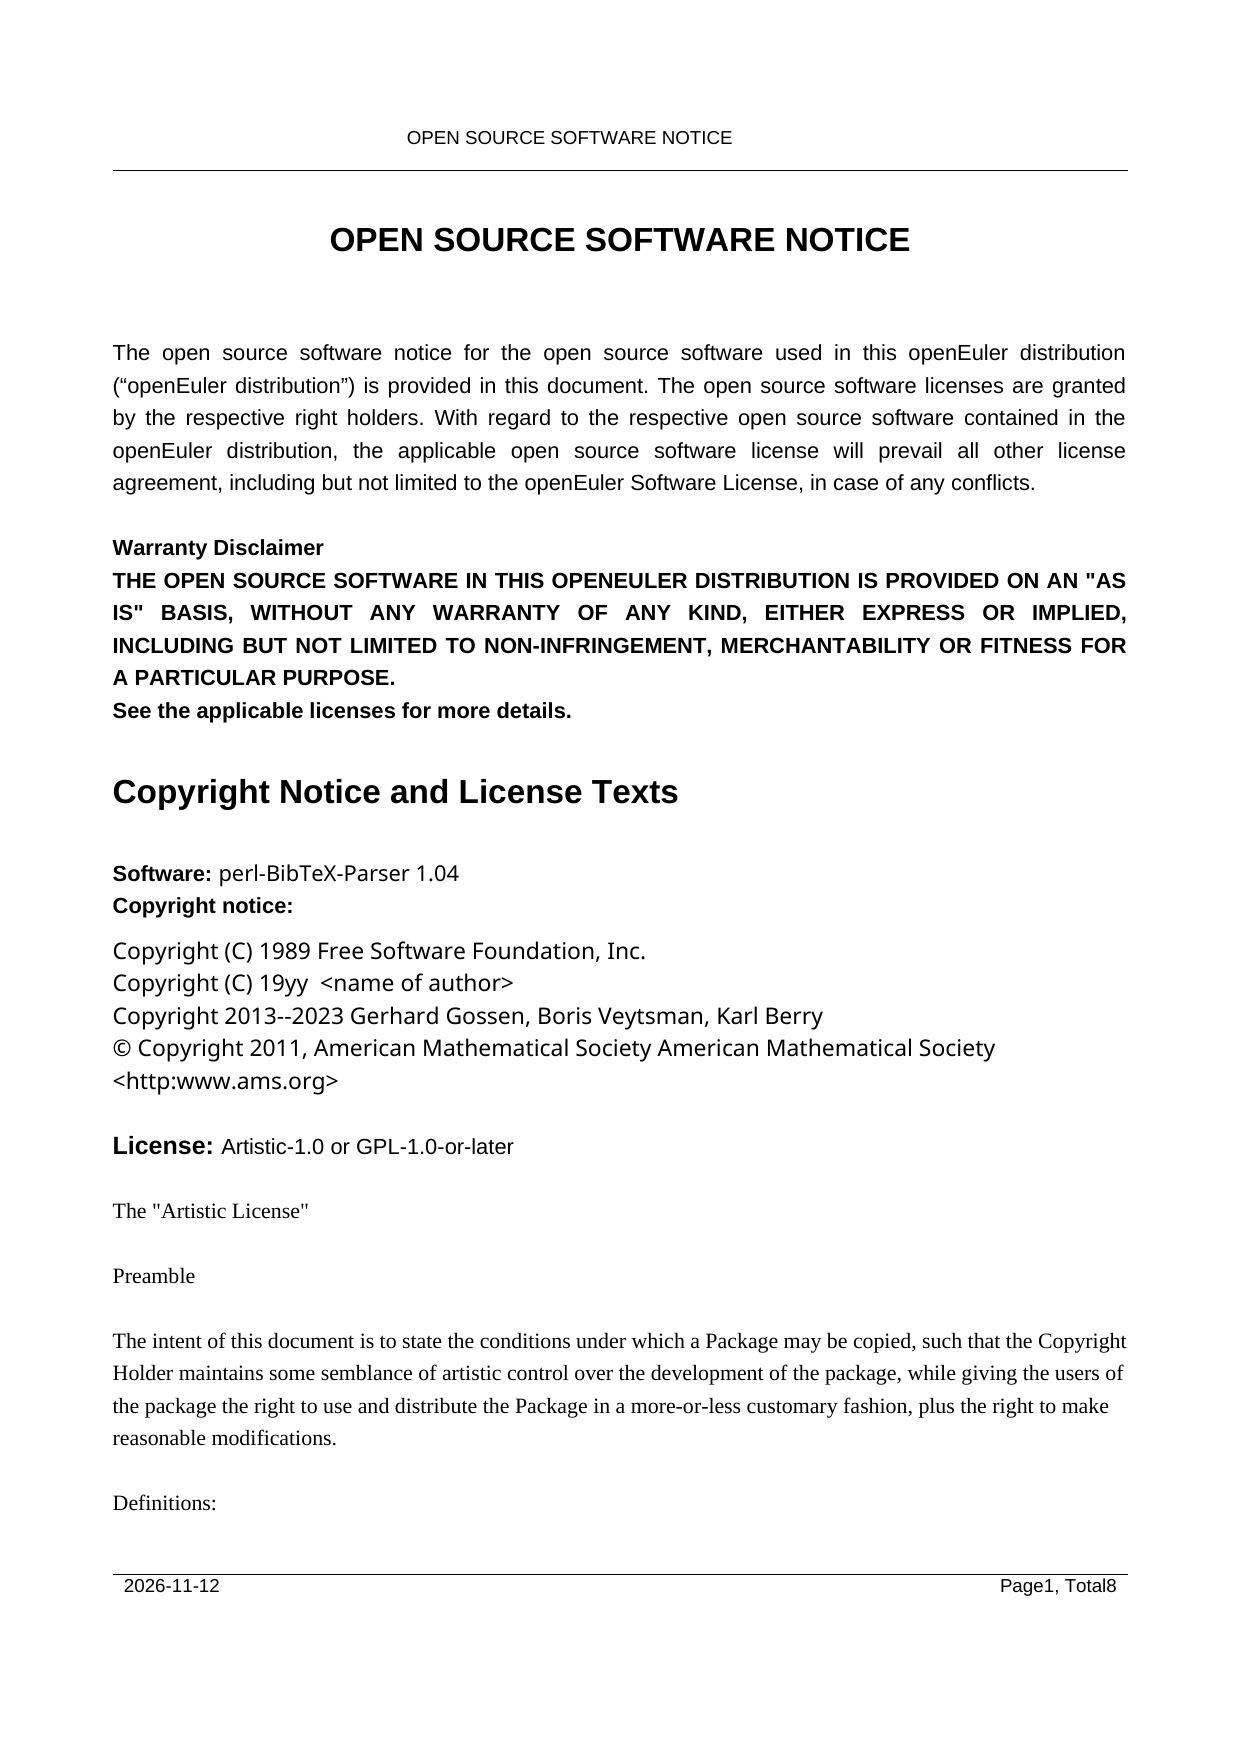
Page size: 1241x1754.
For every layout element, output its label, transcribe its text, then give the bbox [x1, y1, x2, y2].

text Definitions: [112, 1486, 1128, 1519]
text The "Artistic License" [112, 1161, 1128, 1226]
text OPEN SOURCE SOFTWARE NOTICE [112, 206, 1128, 271]
text The intent of this document is to state the conditions under which a Package may be copied, such that the Copyright Holder maintains some semblance of artistic control over the development of the package, while giving the users of the package the right to use and distribute the Package in a more-or-less customary fashion, plus the right to make reasonable modifications. [112, 1324, 1128, 1454]
text Copyright (C) 1989 Free Software Foundation, Inc. Copyright (C) 19yy <name of author> Copyright 2013--2023 Gerhard Gossen, Boris Veytsman, Karl Berry ﻿© Copyright 2011, American Mathematical Society American Mathematical Society <http:www.ams.org> [112, 934, 1128, 1129]
text Preamble [112, 1259, 1128, 1291]
text Warranty Disclaimer [112, 531, 1128, 564]
text Copyright Notice and License Texts [112, 759, 1128, 824]
title Software: perl-BibTeX-Parser 1.04 [112, 856, 1128, 889]
text The open source software notice for the open source software used in this openEuler distribution (“openEuler distribution”) is provided in this document. The open source software licenses are granted by the respective right holders. With regard to the respective open source software contained in the openEuler distribution, the applicable open source software license will prevail all other license agreement, including but not limited to the openEuler Software License, in case of any conflicts. [112, 336, 1128, 499]
text THE OPEN SOURCE SOFTWARE IN THIS OPENEULER DISTRIBUTION IS PROVIDED ON AN "AS IS" BASIS, WITHOUT ANY WARRANTY OF ANY KIND, EITHER EXPRESS OR IMPLIED, INCLUDING BUT NOT LIMITED TO NON-INFRINGEMENT, MERCHANTABILITY OR FITNESS FOR A PARTICULAR PURPOSE. See the applicable licenses for more details. [112, 564, 1128, 726]
text Copyright notice: [112, 889, 1128, 921]
text License: Artistic-1.0 or GPL-1.0-or-later [112, 1129, 1128, 1161]
